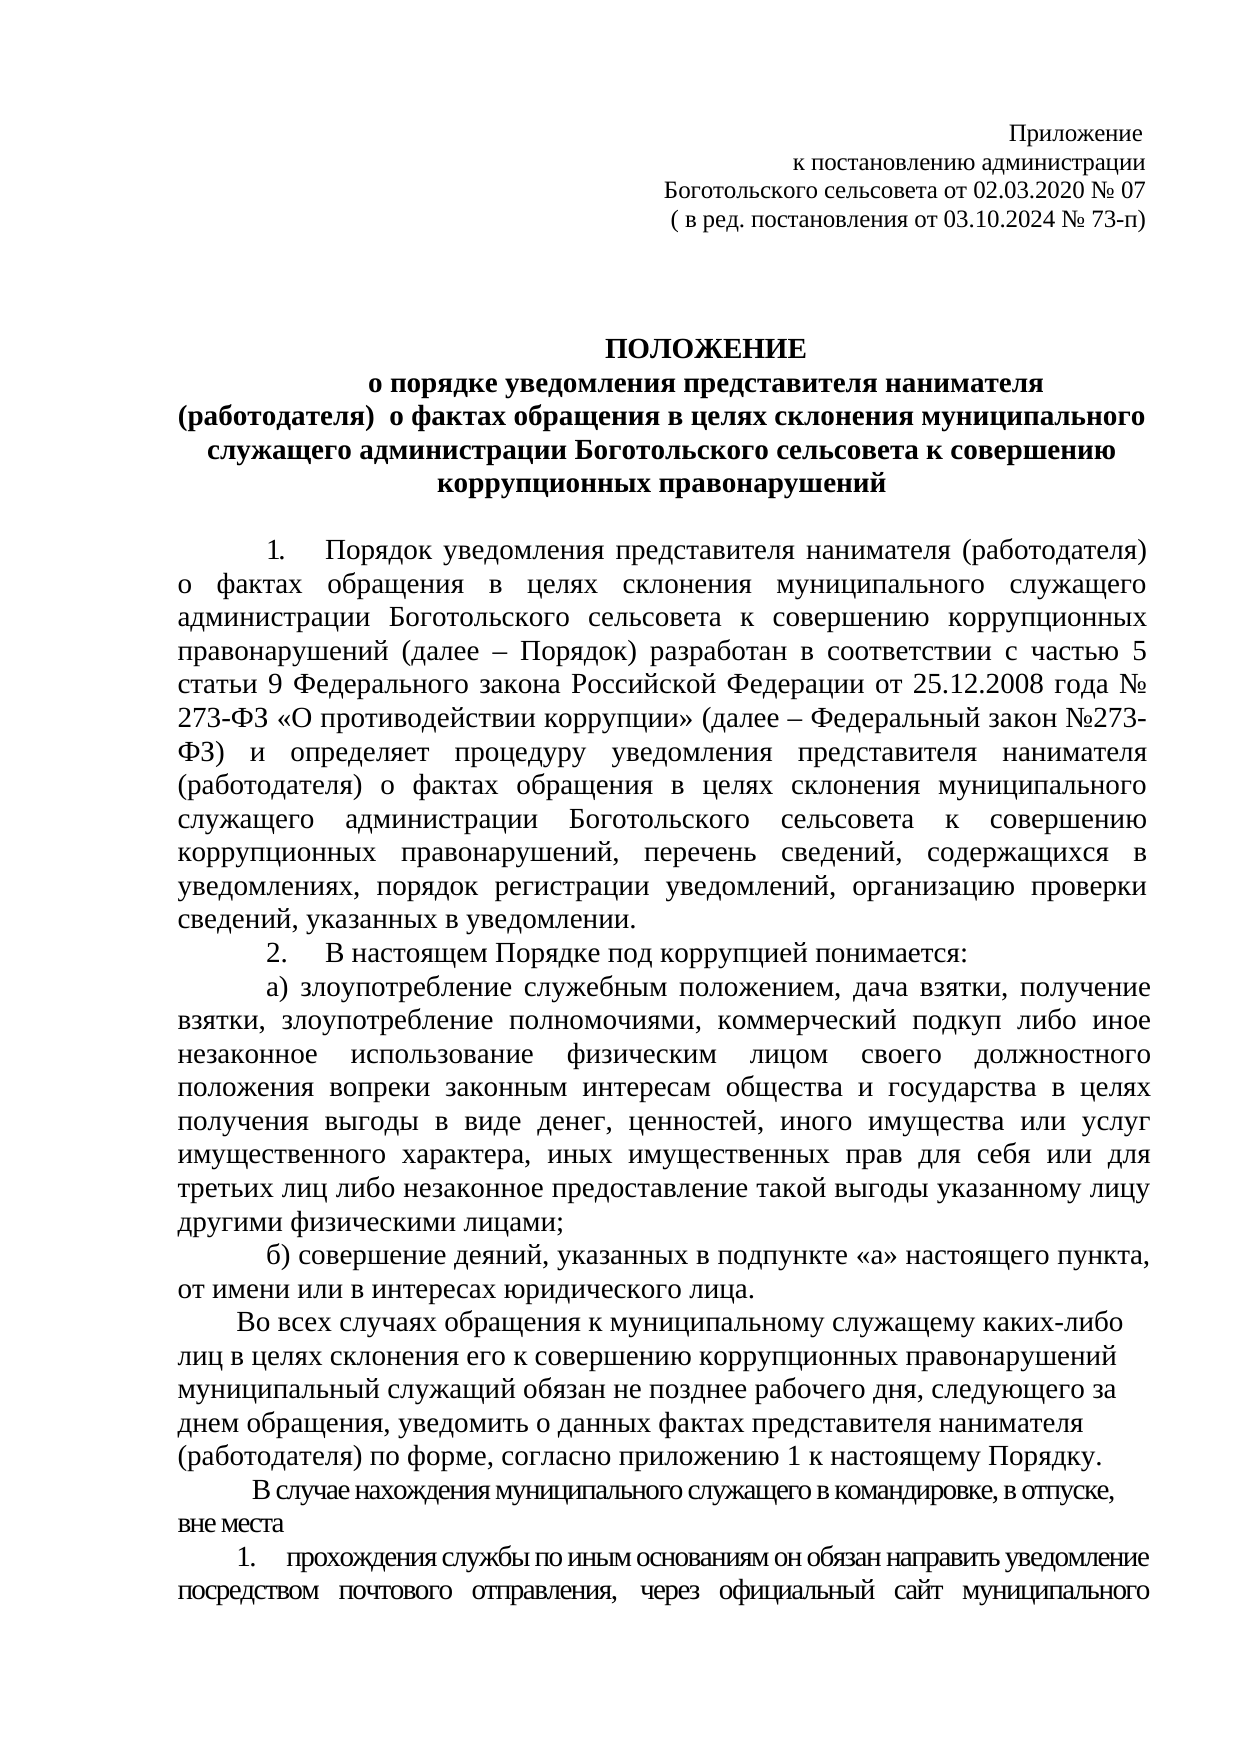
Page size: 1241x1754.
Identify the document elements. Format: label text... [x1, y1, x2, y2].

list В настоящем Порядке под коррупцией понимается: [177, 935, 1152, 969]
text б) совершение деяний, указанных в подпункте «а» настоящего пункта, от имени или в интересах юридического лица. [177, 1237, 1152, 1304]
text к постановлению администрации [177, 147, 1146, 176]
text Боготольского сельсовета от 02.03.2020 № 07 [177, 176, 1146, 204]
text Приложение [177, 118, 1146, 147]
list Порядок уведомления представителя нанимателя (работодателя) о фактах обращения в целях склонения муниципального служащего администрации Боготольского сельсовета к совершению коррупционных правонарушений (далее – Порядок) разработан в соответствии с частью 5 статьи 9 Федерального закона Российской Федерации от 25.12.2008 года № 273-ФЗ «О противодействии коррупции» (далее – Федеральный закон №273-ФЗ) и определяет процедуру уведомления представителя нанимателя (работодателя) о фактах обращения в целях склонения муниципального служащего администрации Боготольского сельсовета к совершению коррупционных правонарушений, перечень сведений, содержащихся в уведомлениях, порядок регистрации уведомлений, организацию проверки сведений, указанных в уведомлении. [177, 533, 1148, 935]
text Во всех случаях обращения к муниципальному служащему каких-либо лиц в целях склонения его к совершению коррупционных правонарушений муниципальный служащий обязан не позднее рабочего дня, следующего за днем обращения, уведомить о данных фактах представителя нанимателя (работодателя) по форме, согласно приложению 1 к настоящему Порядку. В случае нахождения муниципального служащего в командировке, в отпуске, вне места [177, 1304, 1152, 1539]
text ( в ред. постановления от 03.10.2024 № 73-п) [177, 204, 1146, 233]
text ПОЛОЖЕНИЕ [177, 332, 1146, 365]
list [177, 1539, 1150, 1606]
text а) злоупотребление служебным положением, дача взятки, получение взятки, злоупотребление полномочиями, коммерческий подкуп либо иное незаконное использование физическим лицом своего должностного положения вопреки законным интересам общества и государства в целях получения выгоды в виде денег, ценностей, иного имущества или услуг имущественного характера, иных имущественных прав для себя или для третьих лиц либо незаконное предоставление такой выгоды указанному лицу другими физическими лицами; [177, 969, 1152, 1237]
text о порядке уведомления представителя нанимателя (работодателя) о фактах обращения в целях склонения муниципального служащего администрации Боготольского сельсовета к совершению коррупционных правонарушений [177, 365, 1146, 499]
